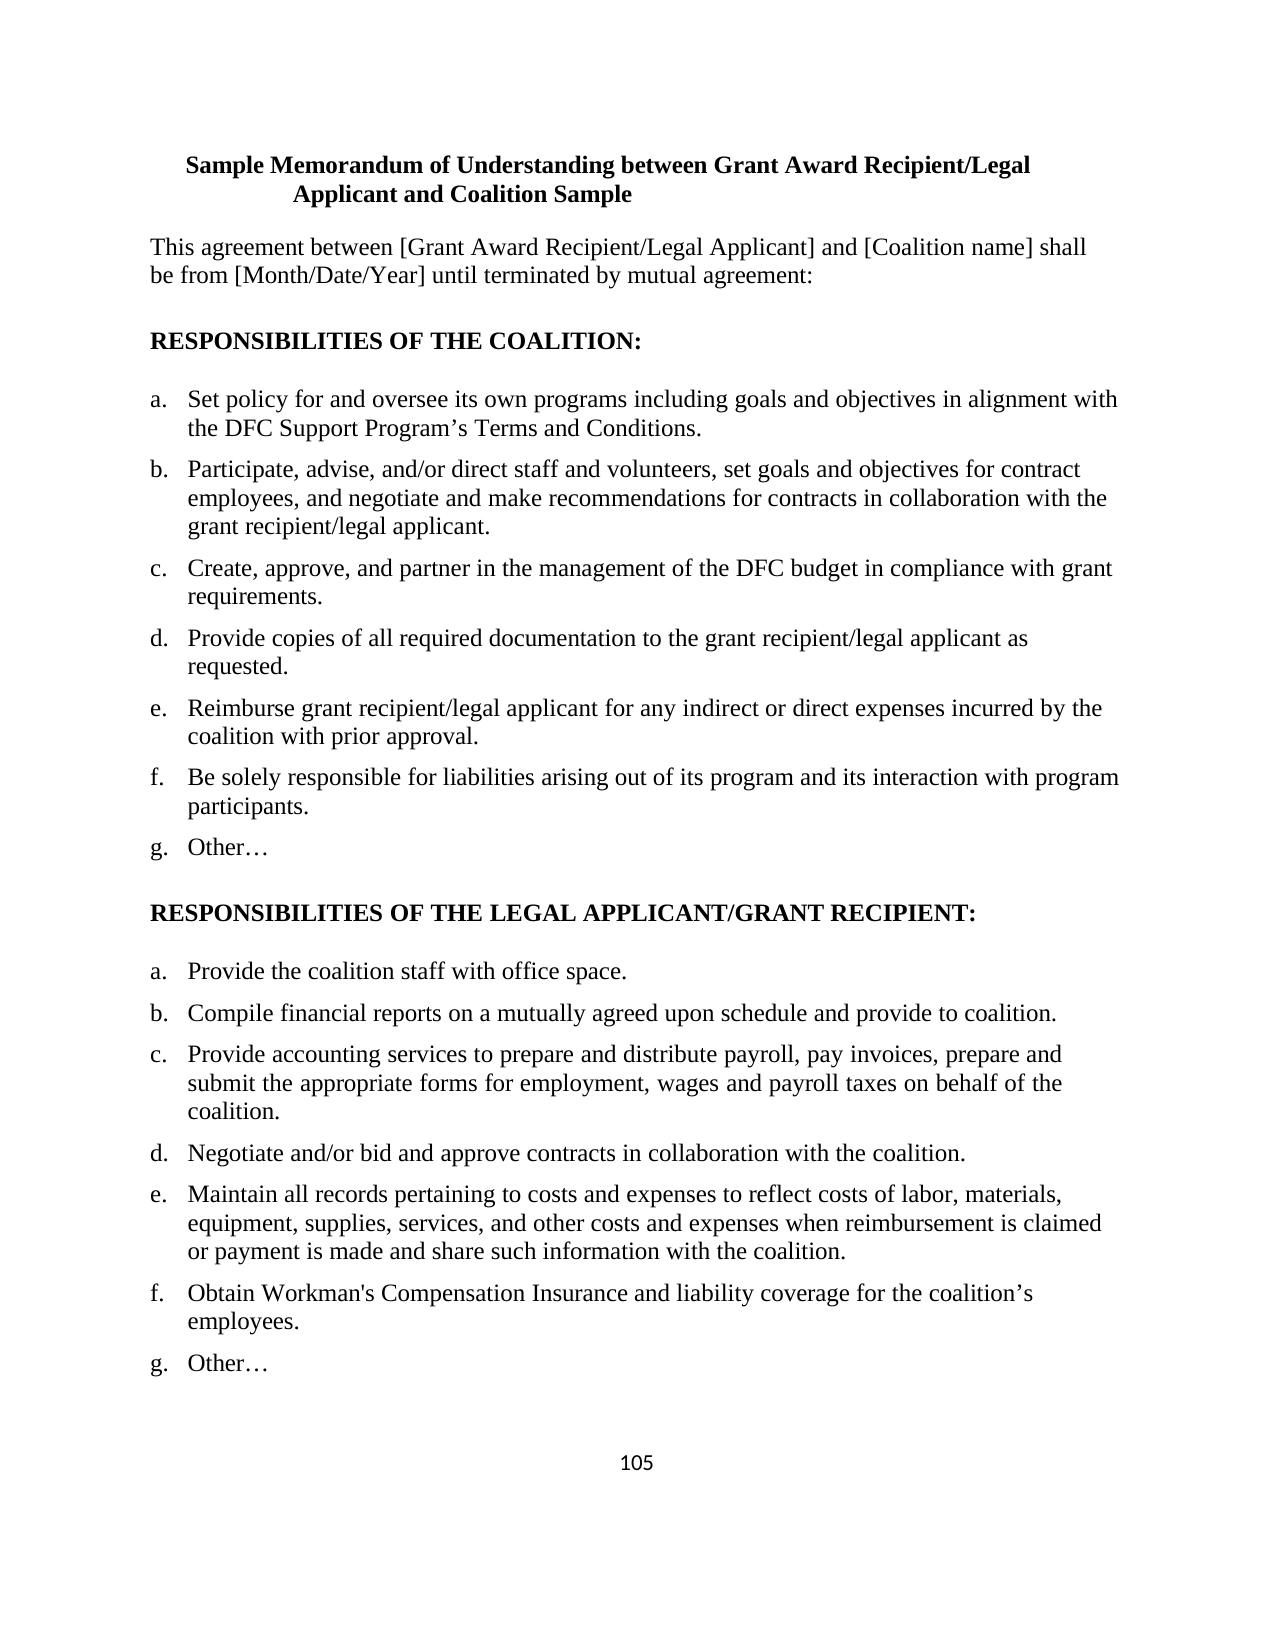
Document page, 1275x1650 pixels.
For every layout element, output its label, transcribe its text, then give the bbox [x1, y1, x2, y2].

list Set policy for and oversee its own programs including goals and objectives in alignment with the DFC Support Program’s Terms and Conditions. [150, 384, 1119, 441]
text Sample Memorandum of Understanding between Grant Award Recipient/Legal Applicant and Coalition Sample [185, 150, 1089, 207]
list Negotiate and/or bid and approve contracts in collaboration with the coalition. [150, 1138, 1133, 1166]
list Obtain Workman's Compensation Insurance and liability coverage for the coalition’s [150, 1278, 1133, 1306]
list Participate, advise, and/or direct staff and volunteers, set goals and objectives for contract employees, and negotiate and make recommendations for contracts in collaboration with the grant recipient/legal applicant. [150, 454, 1111, 540]
list Other… [150, 1348, 1133, 1376]
list Other… [150, 832, 1133, 861]
list Compile financial reports on a mutually agreed upon schedule and provide to coalition. [150, 998, 1133, 1026]
list Reimburse grant recipient/legal applicant for any indirect or direct expenses incurred by the coalition with prior approval. [150, 693, 1105, 750]
text This agreement between [Grant Award Recipient/Legal Applicant] and [Coalition name] shall be from [Month/Date/Year] until terminated by mutual agreement: [150, 232, 1112, 289]
subtitle RESPONSIBILITIES OF THE COALITION: [150, 326, 1133, 354]
text employees. [187, 1306, 1133, 1335]
list Create, approve, and partner in the management of the DFC budget in compliance with grant requirements. [150, 553, 1117, 610]
list Maintain all records pertaining to costs and expenses to reflect costs of labor, materials, equipment, supplies, services, and other costs and expenses when reimbursement is claimed or payment is made and share such information with the coalition. [150, 1179, 1105, 1265]
subtitle RESPONSIBILITIES OF THE LEGAL APPLICANT/GRANT RECIPIENT: [150, 898, 1133, 927]
list Provide accounting services to prepare and distribute payroll, pay invoices, prepare and submit the appropriate forms for employment, wages and payroll taxes on behalf of the coalition. [150, 1039, 1062, 1125]
list Be solely responsible for liabilities arising out of its program and its interaction with program participants. [150, 762, 1122, 820]
list Provide copies of all required documentation to the grant recipient/legal applicant as requested. [150, 623, 1033, 680]
list Provide the coalition staff with office space. [150, 956, 1133, 985]
